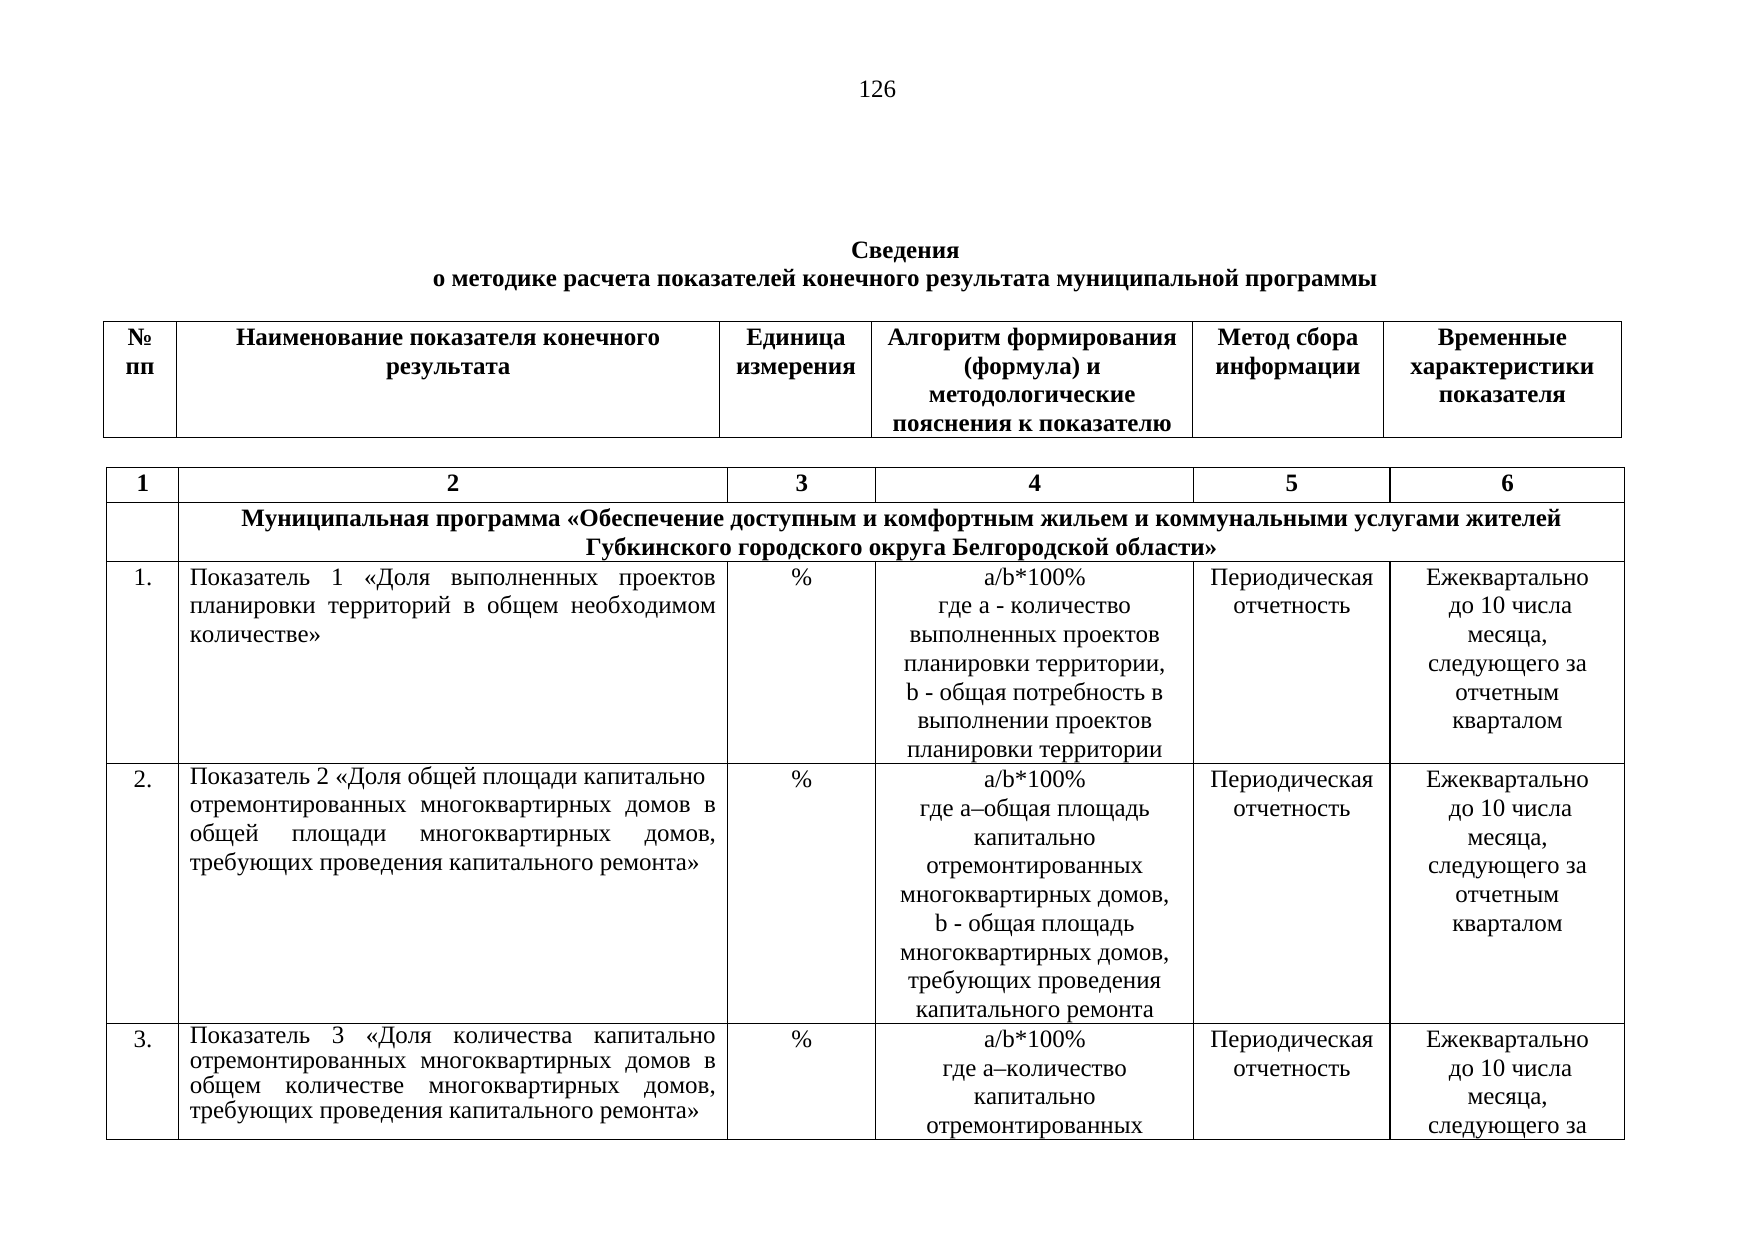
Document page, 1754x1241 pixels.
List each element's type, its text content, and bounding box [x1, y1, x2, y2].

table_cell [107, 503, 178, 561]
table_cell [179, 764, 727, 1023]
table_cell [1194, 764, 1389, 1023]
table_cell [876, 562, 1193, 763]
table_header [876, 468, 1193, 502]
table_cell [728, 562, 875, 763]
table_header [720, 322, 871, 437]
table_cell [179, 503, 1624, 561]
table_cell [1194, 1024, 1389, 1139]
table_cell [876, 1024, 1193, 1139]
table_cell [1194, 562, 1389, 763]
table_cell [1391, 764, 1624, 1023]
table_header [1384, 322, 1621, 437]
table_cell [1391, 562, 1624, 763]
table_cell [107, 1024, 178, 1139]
text о методике расчета показателей конечного результата муниципальной программы [118, 263, 1636, 292]
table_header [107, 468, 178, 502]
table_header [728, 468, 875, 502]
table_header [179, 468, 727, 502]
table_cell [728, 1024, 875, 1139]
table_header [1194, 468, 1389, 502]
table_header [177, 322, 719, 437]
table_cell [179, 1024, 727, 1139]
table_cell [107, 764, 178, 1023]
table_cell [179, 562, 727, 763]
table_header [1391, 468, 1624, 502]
text Сведения [118, 235, 1636, 263]
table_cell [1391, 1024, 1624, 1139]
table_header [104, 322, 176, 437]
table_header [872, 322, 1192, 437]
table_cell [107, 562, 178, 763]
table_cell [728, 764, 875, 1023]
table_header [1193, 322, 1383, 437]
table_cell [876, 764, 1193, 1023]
